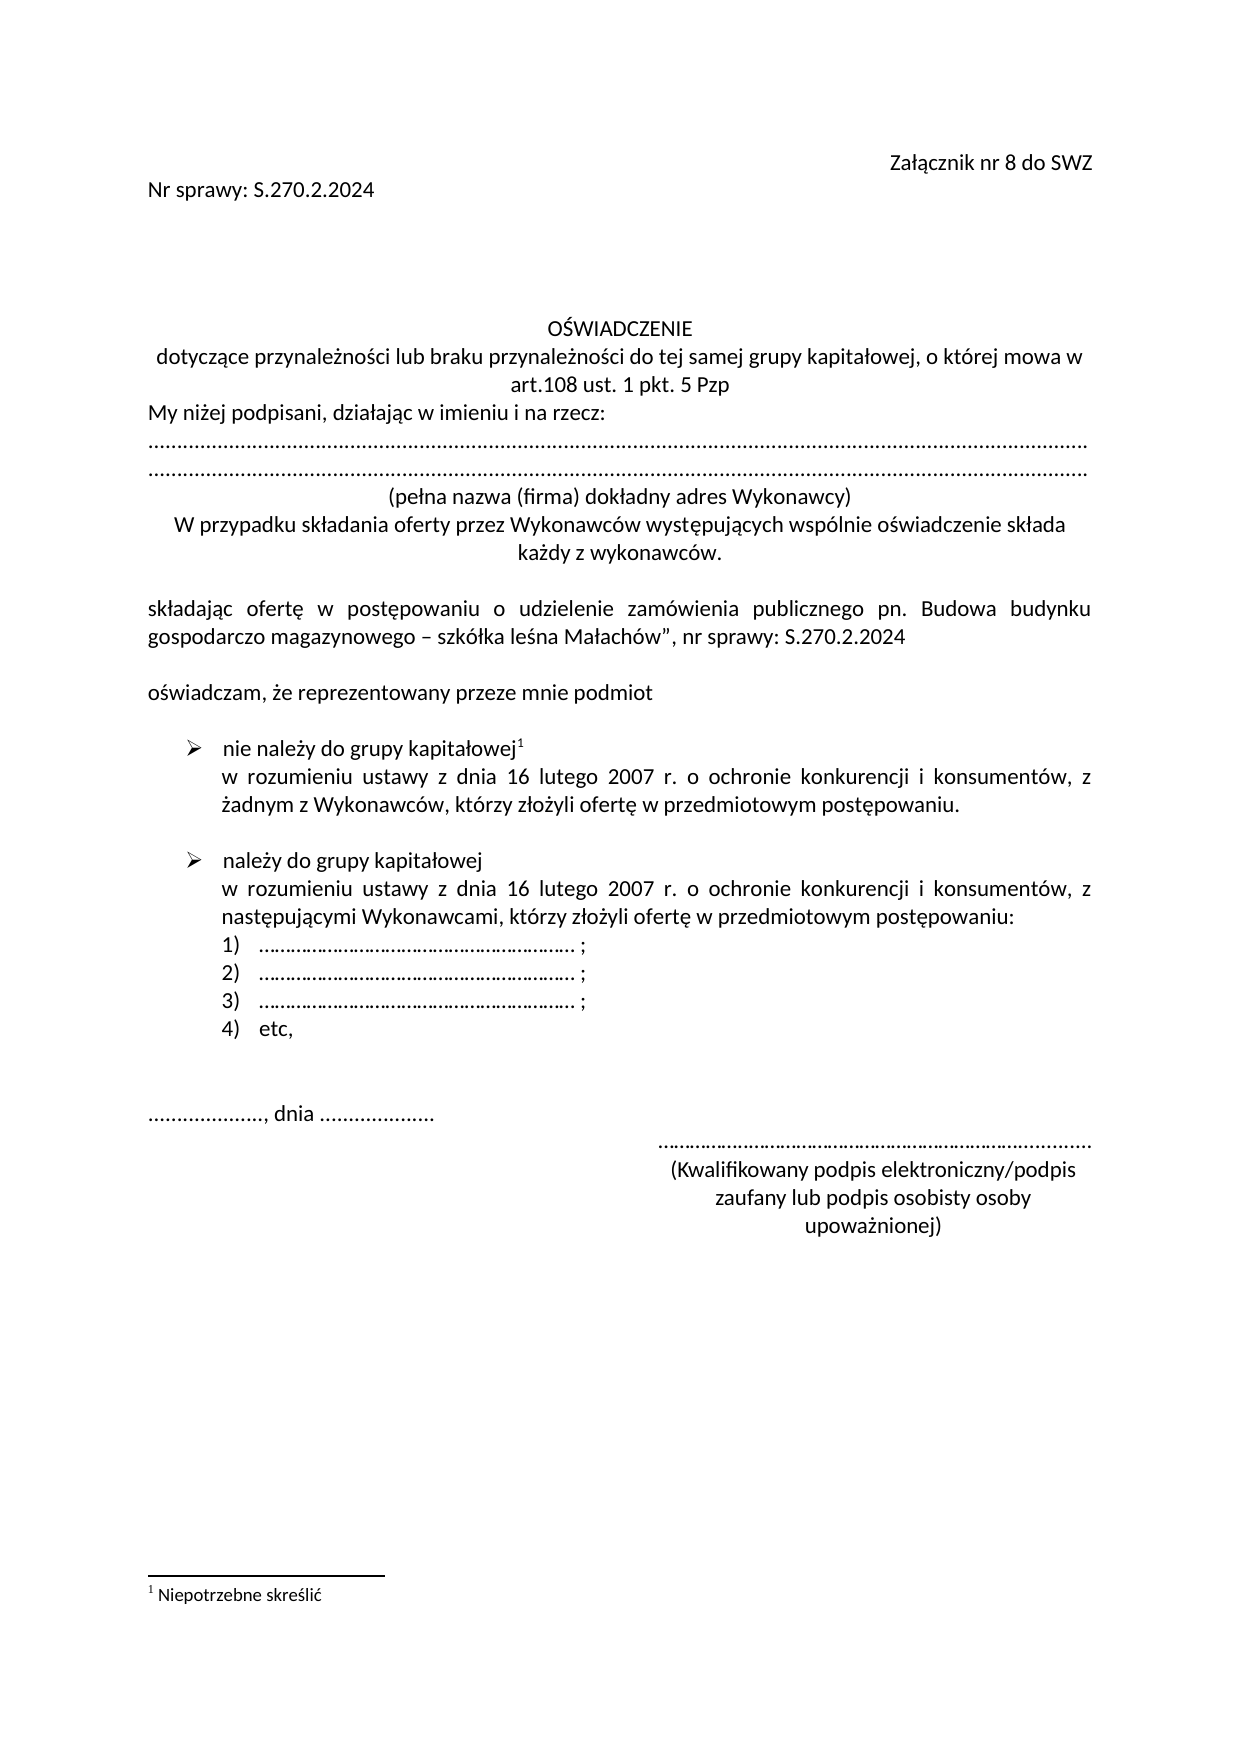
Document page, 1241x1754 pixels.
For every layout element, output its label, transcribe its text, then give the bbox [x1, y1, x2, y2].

text dotyczące przynależności lub braku przynależności do tej samej grupy kapitałowej, o której mowa w art.108 ust. 1 pkt. 5 Pzp [148, 342, 1093, 398]
text ……………..……………………………………………............. [654, 1127, 1093, 1155]
text w rozumieniu ustawy z dnia 16 lutego 2007 r. o ochronie konkurencji i konsumentów, z następującymi Wykonawcami, którzy złożyli ofertę w przedmiotowym postępowaniu: [221, 874, 1093, 931]
list …………………………………………………… ; [221, 931, 1093, 958]
text (pełna nazwa (firma) dokładny adres Wykonawcy) W przypadku składania oferty przez Wykonawców występujących wspólnie oświadczenie składa każdy z wykonawców. [148, 482, 1093, 566]
text w rozumieniu ustawy z dnia 16 lutego 2007 r. o ochronie konkurencji i konsumentów, z żadnym z Wykonawców, którzy złożyli ofertę w przedmiotowym postępowaniu. [221, 762, 1093, 818]
text ...................., dnia .................... [148, 1099, 1093, 1127]
list etc, [221, 1014, 1093, 1043]
text oświadczam, że reprezentowany przeze mnie podmiot [148, 678, 1093, 706]
text ................................................................................................................................................................... [148, 454, 1093, 482]
list …………………………………………………… ; [221, 987, 1093, 1014]
text składając ofertę w postępowaniu o udzielenie zamówienia publicznego pn. Budowa budynku gospodarczo magazynowego – szkółka leśna Małachów”, nr sprawy: S.270.2.2024 [148, 594, 1093, 650]
text My niżej podpisani, działając w imieniu i na rzecz: [148, 398, 1093, 426]
subtitle Załącznik nr 8 do SWZ [148, 148, 1093, 176]
list nie należy do grupy kapitałowej [185, 734, 1093, 762]
text Nr sprawy: S.270.2.2024 [148, 176, 1093, 204]
text ................................................................................................................................................................... [148, 426, 1093, 454]
text OŚWIADCZENIE [148, 314, 1093, 342]
list …………………………………………………… ; [221, 958, 1093, 987]
text (Kwalifikowany podpis elektroniczny/podpis zaufany lub podpis osobisty osoby upoważnionej) [654, 1155, 1093, 1239]
list należy do grupy kapitałowej [185, 846, 1093, 874]
